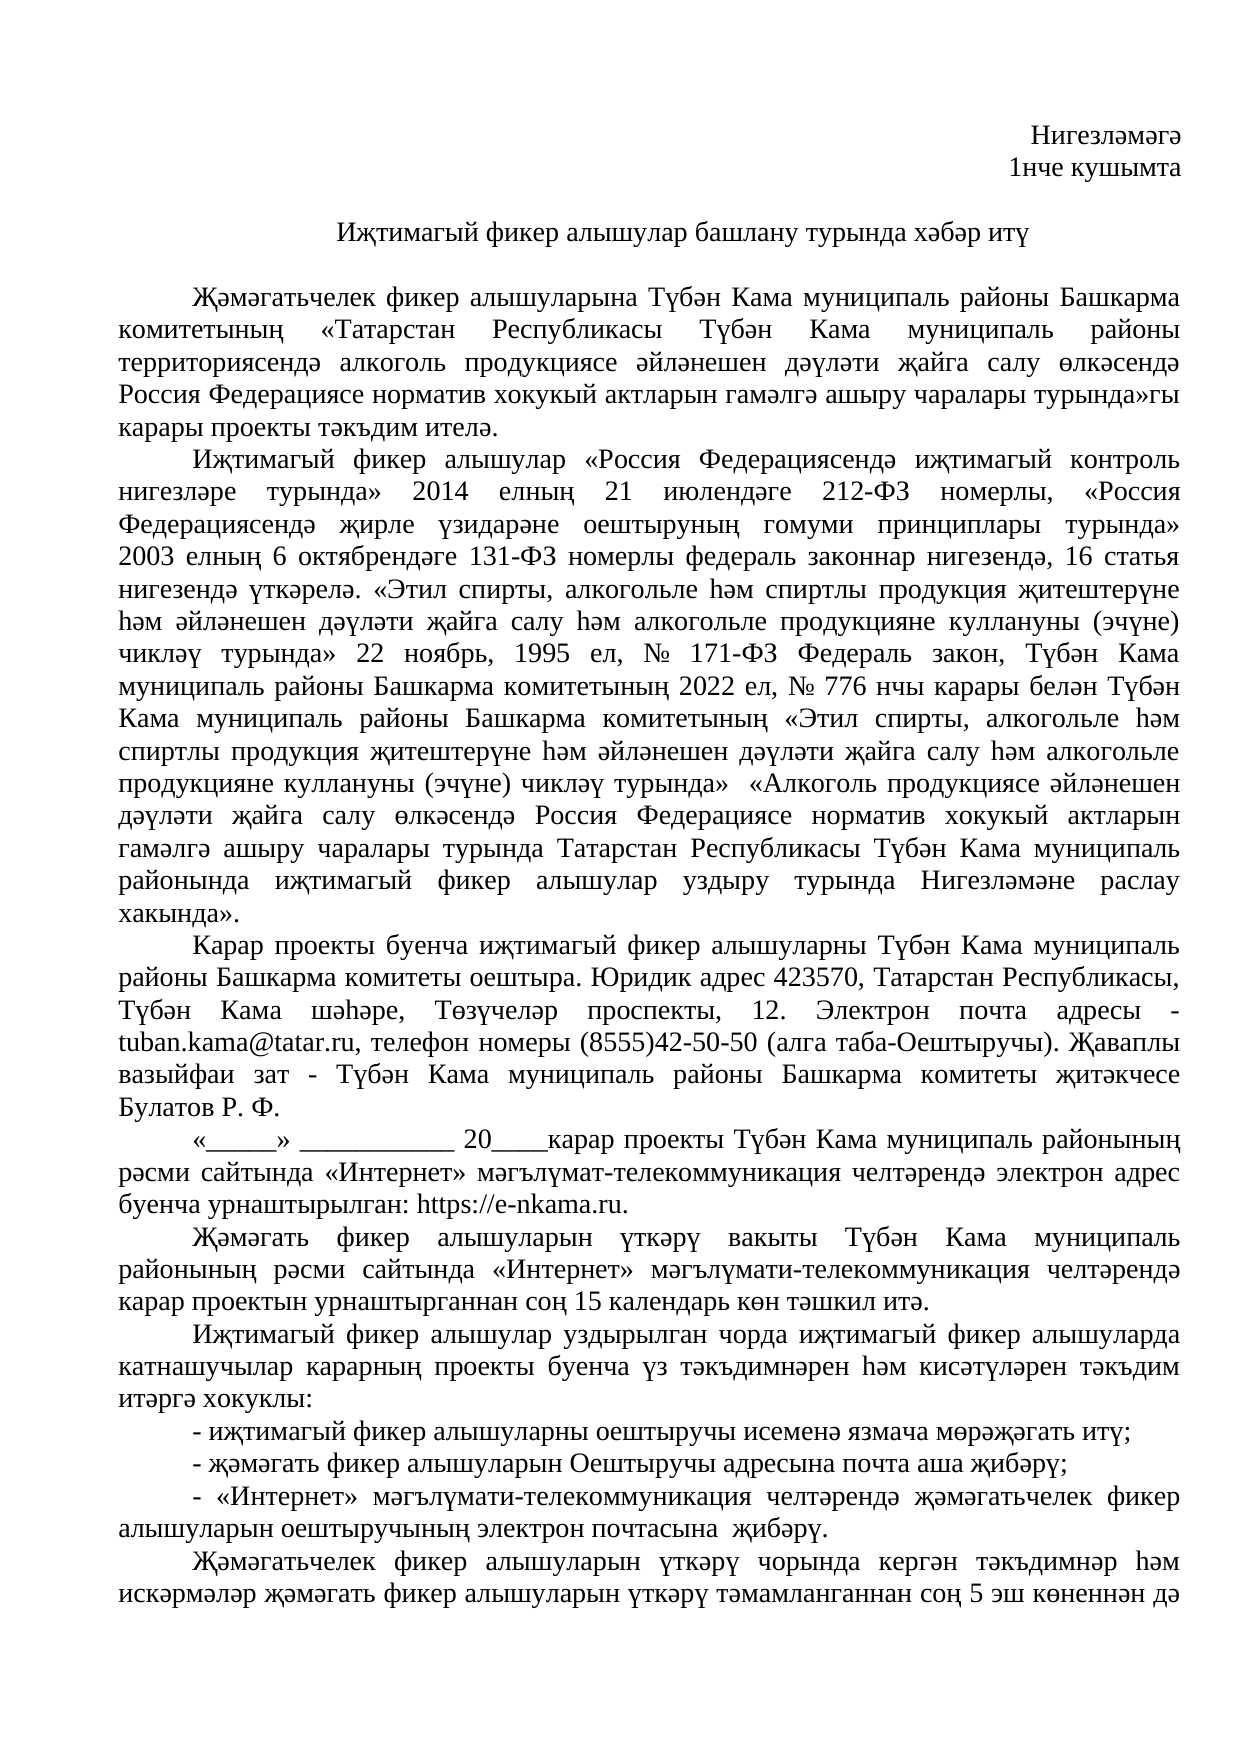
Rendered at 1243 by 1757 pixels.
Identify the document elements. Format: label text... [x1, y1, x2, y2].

text «_____» ___________ 20____карар проекты Түбән Кама муниципаль районының рәсми сайтында «Интернет» мәгълүмат-телекоммуникация челтәрендә электрон адрес буенча урнаштырылган: https://e-nkama.ru. [118, 1122, 1182, 1219]
text Иҗтимагый фикер алышулар «Россия Федерациясендә иҗтимагый контроль нигезләре турында» 2014 елның 21 июлендәге 212-ФЗ номерлы, «Россия Федерациясендә җирле үзидарәне оештыруның гомуми принциплары турында» 2003 елның 6 октябрендәге 131-ФЗ номерлы федераль законнар нигезендә, 16 статья нигезендә үткәрелә. «Этил спирты, алкогольле һәм спиртлы продукция җитештерүне һәм әйләнешен дәүләти җайга салу һәм алкогольле продукцияне куллануны (эчүне) чикләү турында» 22 ноябрь, 1995 ел, № 171-ФЗ Федераль закон, Түбән Кама муниципаль районы Башкарма комитетының 2022 ел, № 776 нчы карары белән Түбән Кама муниципаль районы Башкарма комитетының «Этил спирты, алкогольле һәм спиртлы продукция җитештерүне һәм әйләнешен дәүләти җайга салу һәм алкогольле продукцияне куллануны (эчүне) чикләү турында» «Алкоголь продукциясе әйләнешен дәүләти җайга салу өлкәсендә Россия Федерациясе норматив хокукый актларын гамәлгә ашыру чаралары турында Татарстан Республикасы Түбән Кама муниципаль районында иҗтимагый фикер алышулар уздыру турында Нигезләмәне раслау хакында». [118, 442, 1182, 928]
text - иҗтимагый фикер алышуларны оештыручы исеменә язмача мөрәҗәгать итү; [118, 1414, 1182, 1446]
text Иҗтимагый фикер алышулар уздырылган чорда иҗтимагый фикер алышуларда катнашучылар карарның проекты буенча үз тәкъдимнәрен һәм кисәтүләрен тәкъдим итәргә хокуклы: [118, 1317, 1182, 1414]
text Иҗтимагый фикер алышулар башлану турында хәбәр итү [127, 215, 1182, 248]
text Җәмәгать фикер алышуларын үткәрү вакыты Түбән Кама муниципаль районының рәсми сайтында «Интернет» мәгълүмати-телекоммуникация челтәрендә карар проектын урнаштырганнан соң 15 календарь көн тәшкил итә. [118, 1219, 1182, 1317]
text Карар проекты буенча иҗтимагый фикер алышуларны Түбән Кама муниципаль районы Башкарма комитеты оештыра. Юридик адрес 423570, Татарстан Республикасы, Түбән Кама шәһәре, Төзүчеләр проспекты, 12. Электрон почта адресы - tuban.kama@tatar.ru, телефон номеры (8555)42-50-50 (алга таба-Оештыручы). Җаваплы вазыйфаи зат - Түбән Кама муниципаль районы Башкарма комитеты җитәкчесе Булатов Р. Ф. [118, 928, 1182, 1122]
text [118, 1543, 1182, 1608]
text - җәмәгать фикер алышуларын Оештыручы адресына почта аша җибәрү; [118, 1446, 1182, 1479]
text Җәмәгатьчелек фикер алышуларына Түбән Кама муниципаль районы Башкарма комитетының «Татарстан Республикасы Түбән Кама муниципаль районы территориясендә алкоголь продукциясе әйләнешен дәүләти җайга салу өлкәсендә Россия Федерациясе норматив хокукый актларын гамәлгә ашыру чаралары турында»гы карары проекты тәкъдим ителә. [118, 280, 1182, 442]
text Нигезләмәгә [127, 118, 1182, 151]
text - «Интернет» мәгълүмати-телекоммуникация челтәрендә җәмәгатьчелек фикер алышуларын оештыручының электрон почтасына җибәрү. [118, 1479, 1182, 1543]
text 1нче кушымта [127, 151, 1182, 183]
